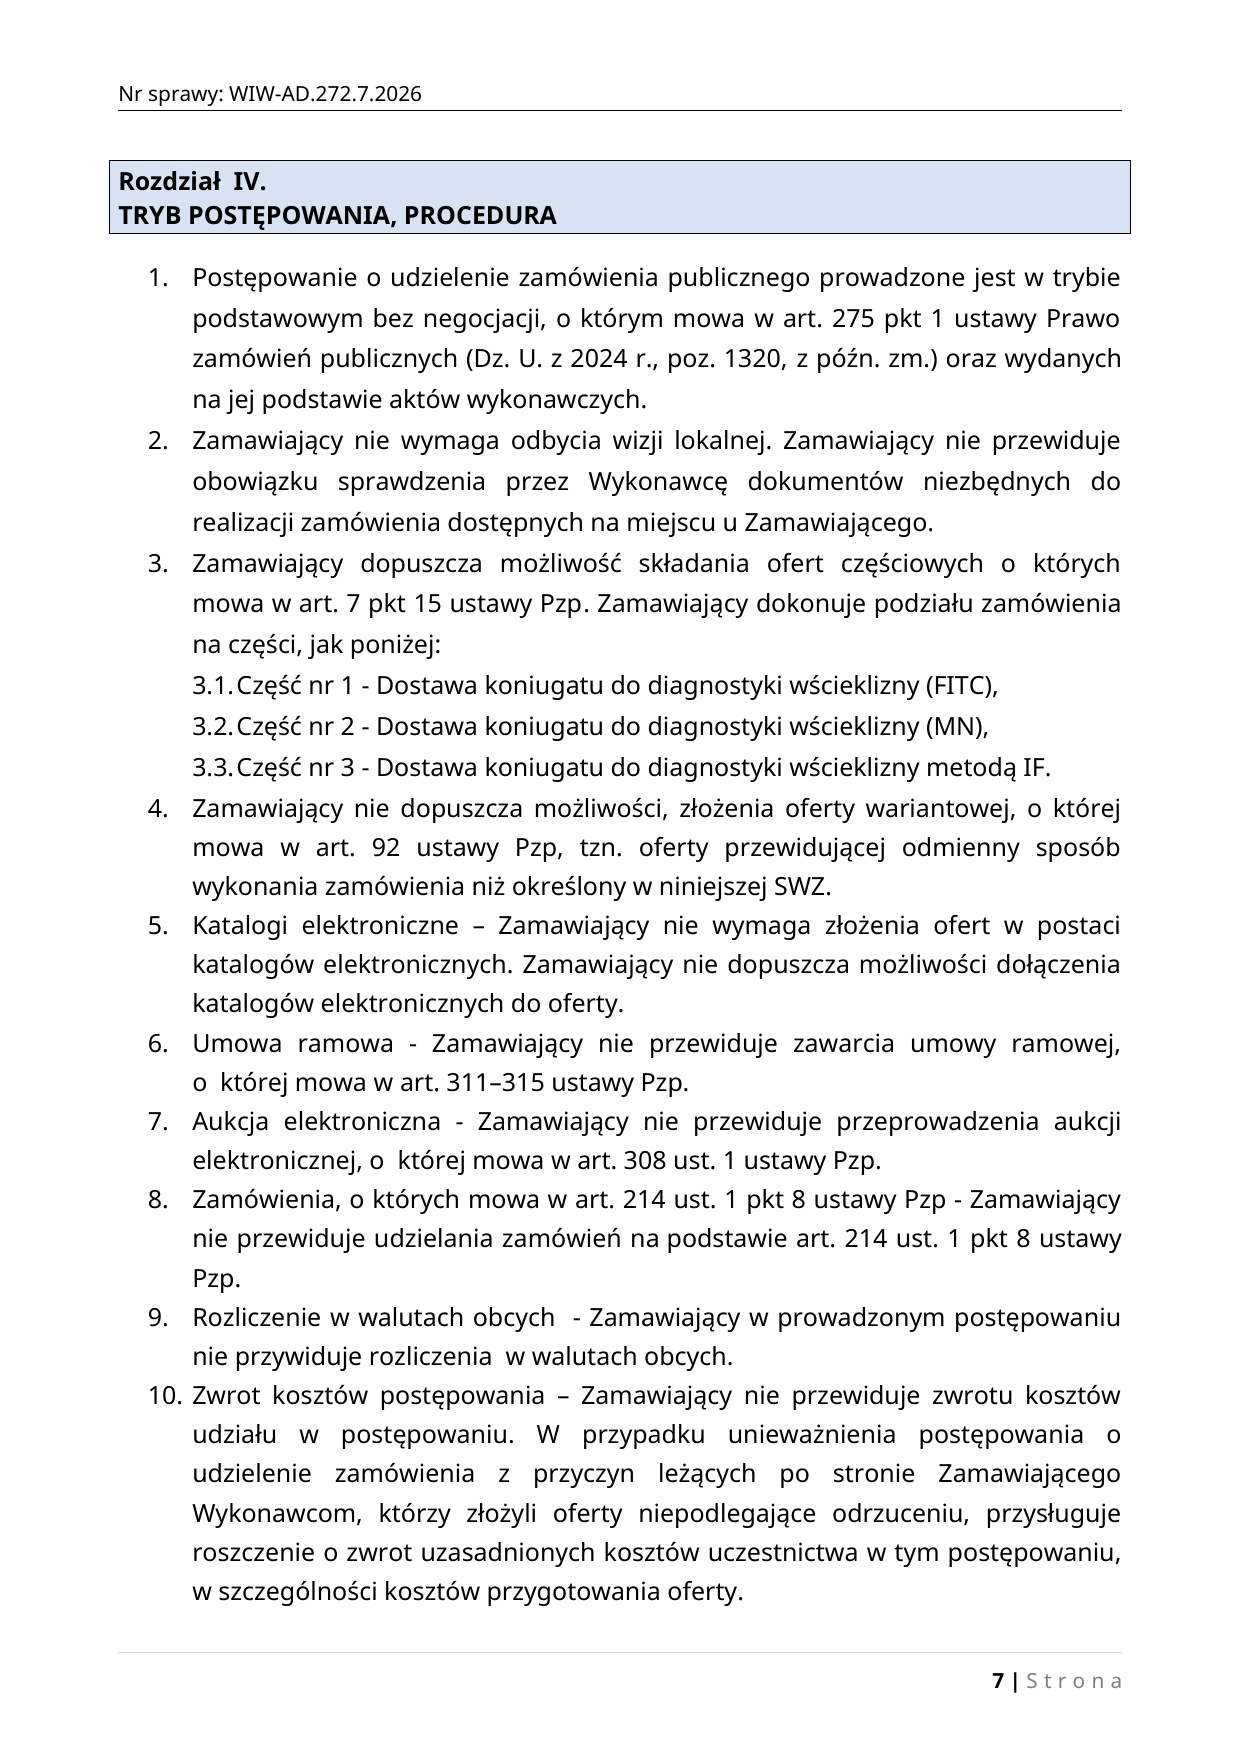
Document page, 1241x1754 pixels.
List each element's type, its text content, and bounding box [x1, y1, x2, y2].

list Postępowanie o udzielenie zamówienia publicznego prowadzone jest w trybie podstawowym bez negocjacji, o którym mowa w art. 275 pkt 1 ustawy Prawo zamówień publicznych (Dz. U. z 2024 r., poz. 1320, z późn. zm.) oraz wydanych na jej podstawie aktów wykonawczych. [148, 259, 1122, 416]
list Zamawiający dopuszcza możliwość składania ofert częściowych o których mowa w art. 7 pkt 15 ustawy Pzp. Zamawiający dokonuje podziału zamówienia na części, jak poniżej: [148, 545, 1122, 661]
list Aukcja elektroniczna - Zamawiający nie przewiduje przeprowadzenia aukcji elektronicznej, o której mowa w art. 308 ust. 1 ustawy Pzp. [148, 1104, 1122, 1177]
list Zamawiający nie dopuszcza możliwości, złożenia oferty wariantowej, o której mowa w art. 92 ustawy Pzp, tzn. oferty przewidującej odmienny sposób wykonania zamówienia niż określony w niniejszej SWZ. [148, 790, 1122, 903]
list Rozliczenie w walutach obcych - Zamawiający w prowadzonym postępowaniu nie przywiduje rozliczenia w walutach obcych. [148, 1299, 1122, 1373]
subtitle TRYB POSTĘPOWANIA, PROCEDURA [110, 161, 1130, 233]
list Zamawiający nie wymaga odbycia wizji lokalnej. Zamawiający nie przewiduje obowiązku sprawdzenia przez Wykonawcę dokumentów niezbędnych do realizacji zamówienia dostępnych na miejscu u Zamawiającego. [148, 423, 1122, 538]
list Umowa ramowa - Zamawiający nie przewiduje zawarcia umowy ramowej, o której mowa w art. 311–315 ustawy Pzp. [148, 1025, 1122, 1098]
list Część nr 1 - Dostawa koniugatu do diagnostyki wścieklizny (FITC), [192, 668, 1122, 702]
list Zamówienia, o których mowa w art. 214 ust. 1 pkt 8 ustawy Pzp - Zamawiający nie przewiduje udzielania zamówień na podstawie art. 214 ust. 1 pkt 8 ustawy Pzp. [148, 1182, 1122, 1294]
list Katalogi elektroniczne – Zamawiający nie wymaga złożenia ofert w postaci katalogów elektronicznych. Zamawiający nie dopuszcza możliwości dołączenia katalogów elektronicznych do oferty. [148, 908, 1122, 1020]
list Zwrot kosztów postępowania – Zamawiający nie przewiduje zwrotu kosztów udziału w postępowaniu. W przypadku unieważnienia postępowania o udzielenie zamówienia z przyczyn leżących po stronie Zamawiającego Wykonawcom, którzy złożyli oferty niepodlegające odrzuceniu, przysługuje roszczenie o zwrot uzasadnionych kosztów uczestnictwa w tym postępowaniu, w szczególności kosztów przygotowania oferty. [148, 1378, 1122, 1608]
list Część nr 3 - Dostawa koniugatu do diagnostyki wścieklizny metodą IF. [192, 749, 1122, 783]
list Część nr 2 - Dostawa koniugatu do diagnostyki wścieklizny (MN), [192, 709, 1122, 743]
